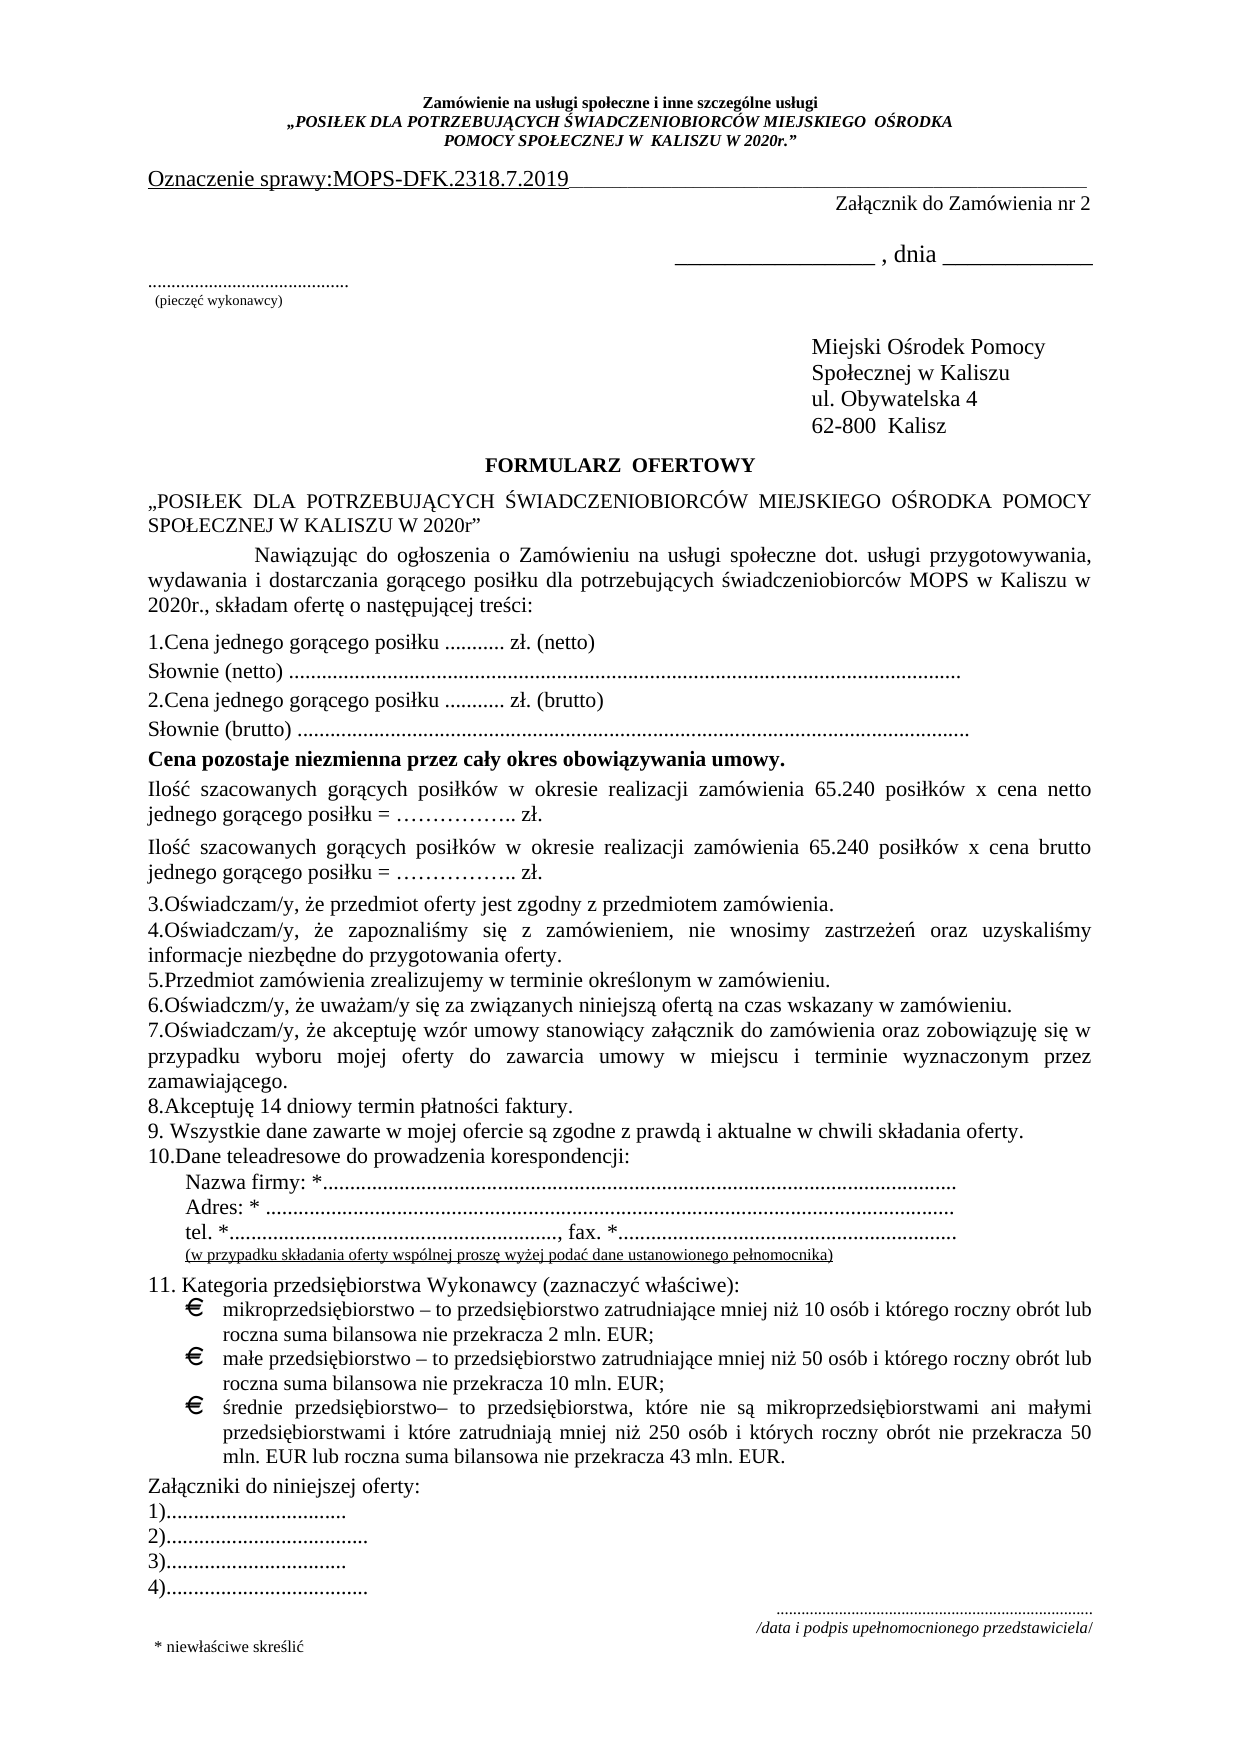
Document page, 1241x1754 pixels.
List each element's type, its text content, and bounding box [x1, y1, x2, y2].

text 1)................................. [148, 1498, 1093, 1523]
list średnie przedsiębiorstwo– to przedsiębiorstwa, które nie są mikroprzedsiębiorstwami ani małymi przedsiębiorstwami i które zatrudniają mniej niż 250 osób i których roczny obrót nie przekracza 50 mln. EUR lub roczna suma bilansowa nie przekracza 43 mln. EUR. [185, 1395, 1093, 1468]
text ........................................... [148, 270, 1093, 292]
text 8.Akceptuję 14 dniowy termin płatności faktury. [148, 1093, 1093, 1118]
text 7.Oświadczam/y, że akceptuję wzór umowy stanowiący załącznik do zamówienia oraz zobowiązuję się w przypadku wyboru mojej oferty do zawarcia umowy w miejscu i terminie wyznaczonym przez zamawiającego. [148, 1017, 1093, 1093]
text 5.Przedmiot zamówienia zrealizujemy w terminie określonym w zamówieniu. [148, 967, 1093, 992]
text (w przypadku składania oferty wspólnej proszę wyżej podać dane ustanowionego pełnomocnika) [185, 1244, 1093, 1263]
subtitle Załączniki do niniejszej oferty: [148, 1473, 1093, 1498]
text 10.Dane teleadresowe do prowadzenia korespondencji: [148, 1143, 1093, 1169]
text (pieczęć wykonawcy) [148, 292, 1093, 309]
list mikroprzedsiębiorstwo – to przedsiębiorstwo zatrudniające mniej niż 10 osób i którego roczny obrót lub roczna suma bilansowa nie przekracza 2 mln. EUR; [185, 1297, 1093, 1346]
text 11. Kategoria przedsiębiorstwa Wykonawcy (zaznaczyć właściwe): [148, 1271, 1093, 1297]
text * niewłaściwe skreślić [148, 1637, 1093, 1656]
text 2)..................................... [148, 1523, 1093, 1548]
text Miejski Ośrodek Pomocy [811, 333, 1093, 359]
text „POSIŁEK DLA POTRZEBUJĄCYCH ŚWIADCZENIOBIORCÓW MIEJSKIEGO OŚRODKA POMOCY SPOŁECZNEJ W KALISZU W 2020r” [148, 489, 1093, 537]
text Cena pozostaje niezmienna przez cały okres obowiązywania umowy. [148, 746, 1093, 771]
text Ilość szacowanych gorących posiłków w okresie realizacji zamówienia 65.240 posiłków x cena netto jednego gorącego posiłku = …………….. zł. [148, 776, 1093, 826]
text 3)................................. [148, 1548, 1093, 1574]
text Słownie (netto) ........................................................................................................................... [148, 658, 1093, 683]
text 4)..................................... [148, 1574, 1093, 1599]
text 1.Cena jednego gorącego posiłku ........... zł. (netto) [148, 629, 1093, 654]
text /data i podpis upełnomocnionego przedstawiciela/ [148, 1618, 1093, 1637]
text Społecznej w Kaliszu [811, 359, 1093, 386]
text Nawiązując do ogłoszenia o Zamówieniu na usługi społeczne dot. usługi przygotowywania, wydawania i dostarczania gorącego posiłku dla potrzebujących świadczeniobiorców MOPS w Kaliszu w 2020r., składam ofertę o następującej treści: [148, 542, 1093, 617]
text ............................................................................ [148, 1599, 1093, 1618]
list małe przedsiębiorstwo – to przedsiębiorstwo zatrudniające mniej niż 50 osób i którego roczny obrót lub roczna suma bilansowa nie przekracza 10 mln. EUR; [185, 1346, 1093, 1395]
text 62-800 Kalisz [811, 412, 1093, 438]
text FORMULARZ OFERTOWY [148, 453, 1093, 477]
text ul. Obywatelska 4 [811, 386, 1093, 412]
text 3.Oświadczam/y, że przedmiot oferty jest zgodny z przedmiotem zamówienia. [148, 891, 1093, 917]
text Słownie (brutto) ........................................................................................................................... [148, 716, 1093, 741]
text Nazwa firmy: *.................................................................................................................... [185, 1169, 1093, 1194]
text 4.Oświadczam/y, że zapoznaliśmy się z zamówieniem, nie wnosimy zastrzeżeń oraz uzyskaliśmy informacje niezbędne do przygotowania oferty. [148, 917, 1093, 967]
text Ilość szacowanych gorących posiłków w okresie realizacji zamówienia 65.240 posiłków x cena brutto jednego gorącego posiłku = …………….. zł. [148, 834, 1093, 884]
text 6.Oświadczm/y, że uważam/y się za związanych niniejszą ofertą na czas wskazany w zamówieniu. [148, 992, 1093, 1017]
text ________________ , dnia ____________ [148, 239, 1093, 268]
subtitle Załącznik do Zamówienia nr 2 [148, 191, 1093, 215]
text 2.Cena jednego gorącego posiłku ........... zł. (brutto) [148, 687, 1093, 712]
text tel. *............................................................, fax. *.............................................................. [185, 1219, 1093, 1244]
text 9. Wszystkie dane zawarte w mojej ofercie są zgodne z prawdą i aktualne w chwili składania oferty. [148, 1118, 1093, 1143]
text Adres: * .............................................................................................................................. [185, 1194, 1093, 1219]
